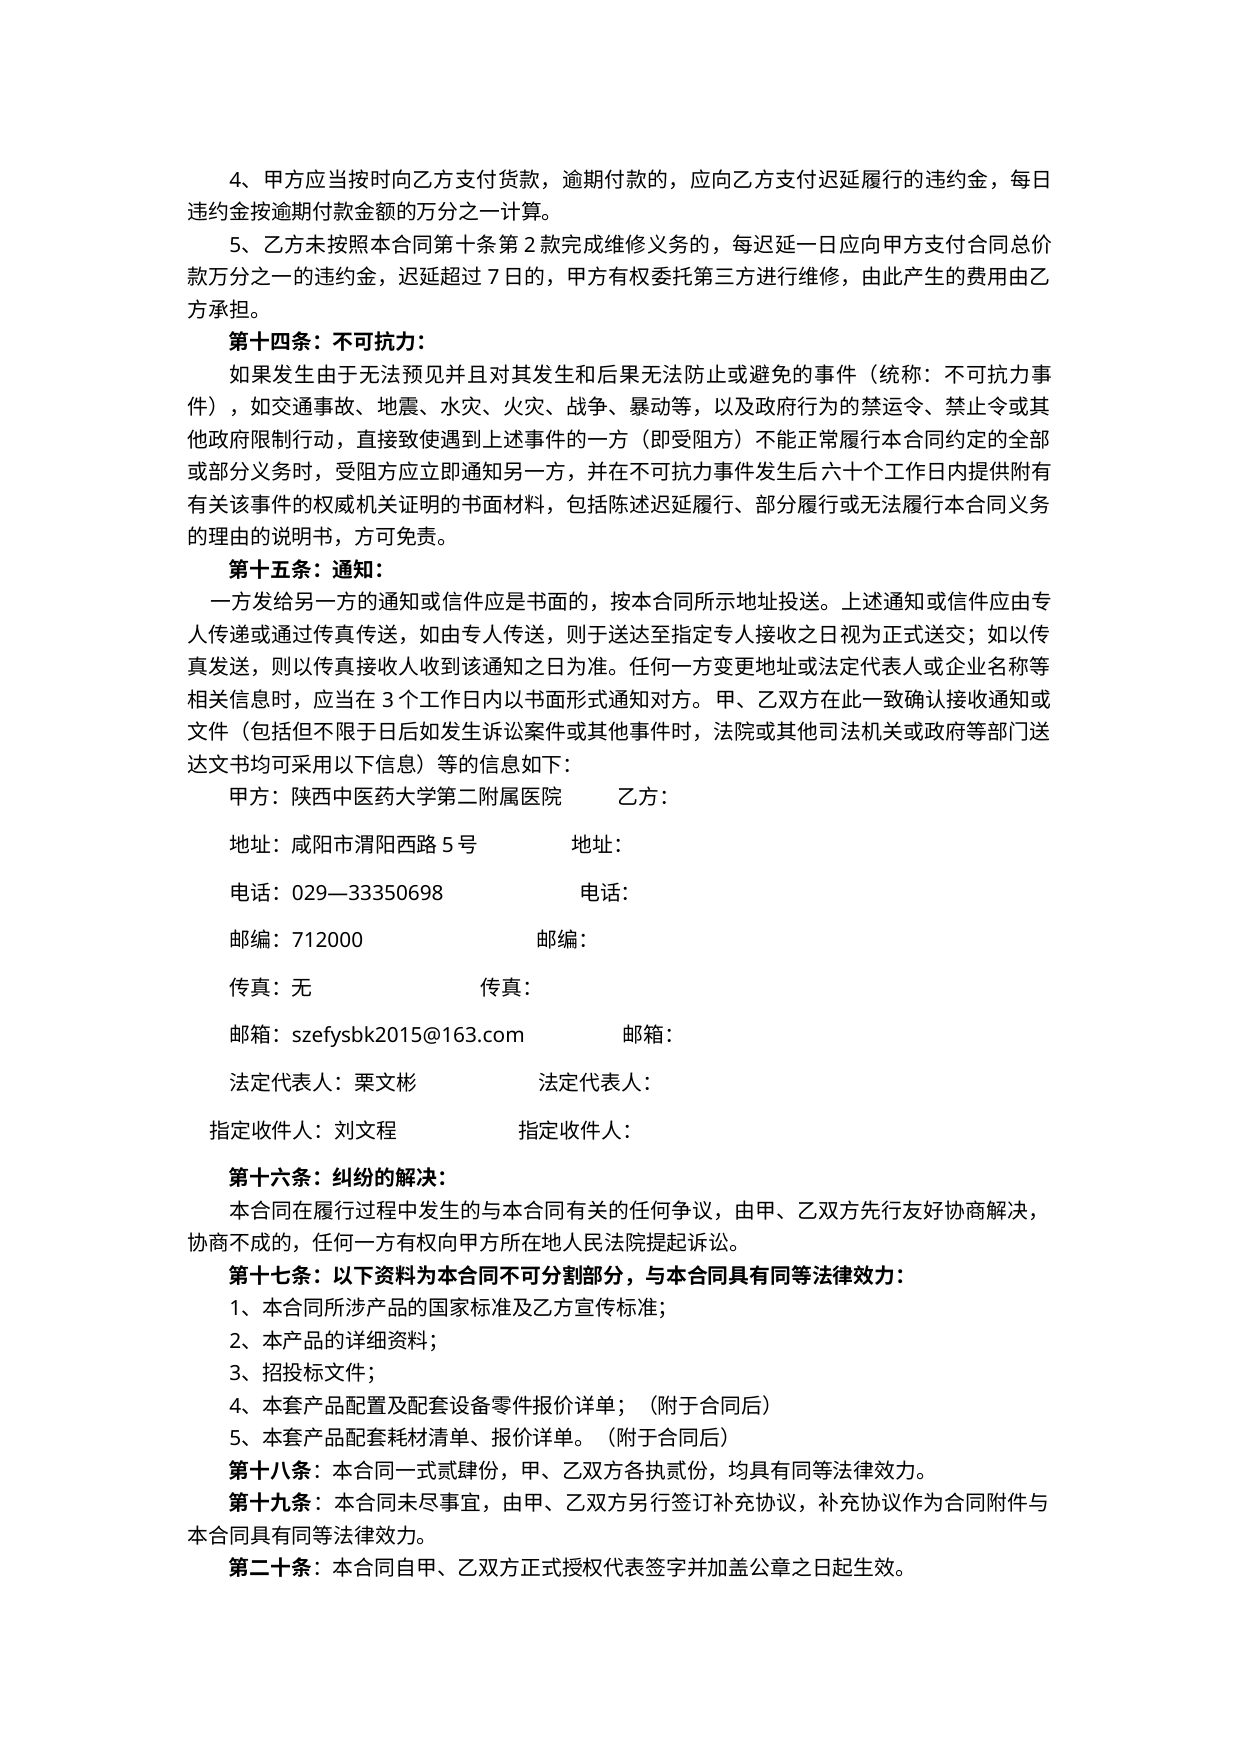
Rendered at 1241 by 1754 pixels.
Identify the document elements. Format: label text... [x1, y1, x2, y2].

text 3、招投标文件； [187, 1355, 1053, 1388]
text 第十四条：不可抗力： [187, 324, 1053, 357]
text 法定代表人：栗文彬 法定代表人： [187, 1065, 1053, 1098]
text 地址：咸阳市渭阳西路5号 地址： [187, 827, 1053, 859]
text 第十五条：通知： [187, 552, 1053, 584]
text 5、乙方未按照本合同第十条第2款完成维修义务的，每迟延一日应向甲方支付合同总价款万分之一的违约金，迟延超过7日的，甲方有权委托第三方进行维修，由此产生的费用由乙方承担。 [187, 227, 1053, 324]
text 第十八条：本合同一式贰肆份，甲、乙双方各执贰份，均具有同等法律效力。 [187, 1453, 1053, 1485]
text 第十七条：以下资料为本合同不可分割部分，与本合同具有同等法律效力： [187, 1258, 1053, 1290]
text 指定收件人：刘文程 指定收件人： [187, 1113, 1053, 1145]
text 4、本套产品配置及配套设备零件报价详单；（附于合同后） [187, 1388, 1053, 1420]
text 如果发生由于无法预见并且对其发生和后果无法防止或避免的事件（统称：不可抗力事件），如交通事故、地震、水灾、火灾、战争、暴动等，以及政府行为的禁运令、禁止令或其他政府限制行动，直接致使遇到上述事件的一方（即受阻方）不能正常履行本合同约定的全部或部分义务时，受阻方应立即通知另一方，并在不可抗力事件发生后六十个工作日内提供附有有关该事件的权威机关证明的书面材料，包括陈述迟延履行、部分履行或无法履行本合同义务的理由的说明书，方可免责。 [187, 357, 1053, 552]
text 5、本套产品配套耗材清单、报价详单。（附于合同后） [187, 1420, 1053, 1453]
text 第二十条：本合同自甲、乙双方正式授权代表签字并加盖公章之日起生效。 [187, 1550, 1053, 1583]
text 传真：无 传真： [187, 970, 1053, 1002]
text 本合同在履行过程中发生的与本合同有关的任何争议，由甲、乙双方先行友好协商解决，协商不成的，任何一方有权向甲方所在地人民法院提起诉讼。 [187, 1193, 1053, 1258]
text 2、本产品的详细资料； [187, 1323, 1053, 1355]
text 第十九条：本合同未尽事宜，由甲、乙双方另行签订补充协议，补充协议作为合同附件与本合同具有同等法律效力。 [187, 1485, 1053, 1550]
text 甲方：陕西中医药大学第二附属医院 乙方： [187, 779, 1053, 812]
text 1、本合同所涉产品的国家标准及乙方宣传标准； [187, 1290, 1053, 1323]
text 第十六条：纠纷的解决： [187, 1160, 1053, 1193]
text 4、甲方应当按时向乙方支付货款，逾期付款的，应向乙方支付迟延履行的违约金，每日违约金按逾期付款金额的万分之一计算。 [187, 162, 1053, 227]
text 邮箱：szefysbk2015@163.com 邮箱： [187, 1017, 1053, 1050]
text 邮编：712000 邮编： [187, 922, 1053, 955]
text 电话：029—33350698 电话： [187, 875, 1053, 907]
text 一方发给另一方的通知或信件应是书面的，按本合同所示地址投送。上述通知或信件应由专人传递或通过传真传送，如由专人传送，则于送达至指定专人接收之日视为正式送交；如以传真发送，则以传真接收人收到该通知之日为准。任何一方变更地址或法定代表人或企业名称等相关信息时，应当在3个工作日内以书面形式通知对方。甲、乙双方在此一致确认接收通知或文件（包括但不限于日后如发生诉讼案件或其他事件时，法院或其他司法机关或政府等部门送达文书均可采用以下信息）等的信息如下： [187, 584, 1053, 779]
